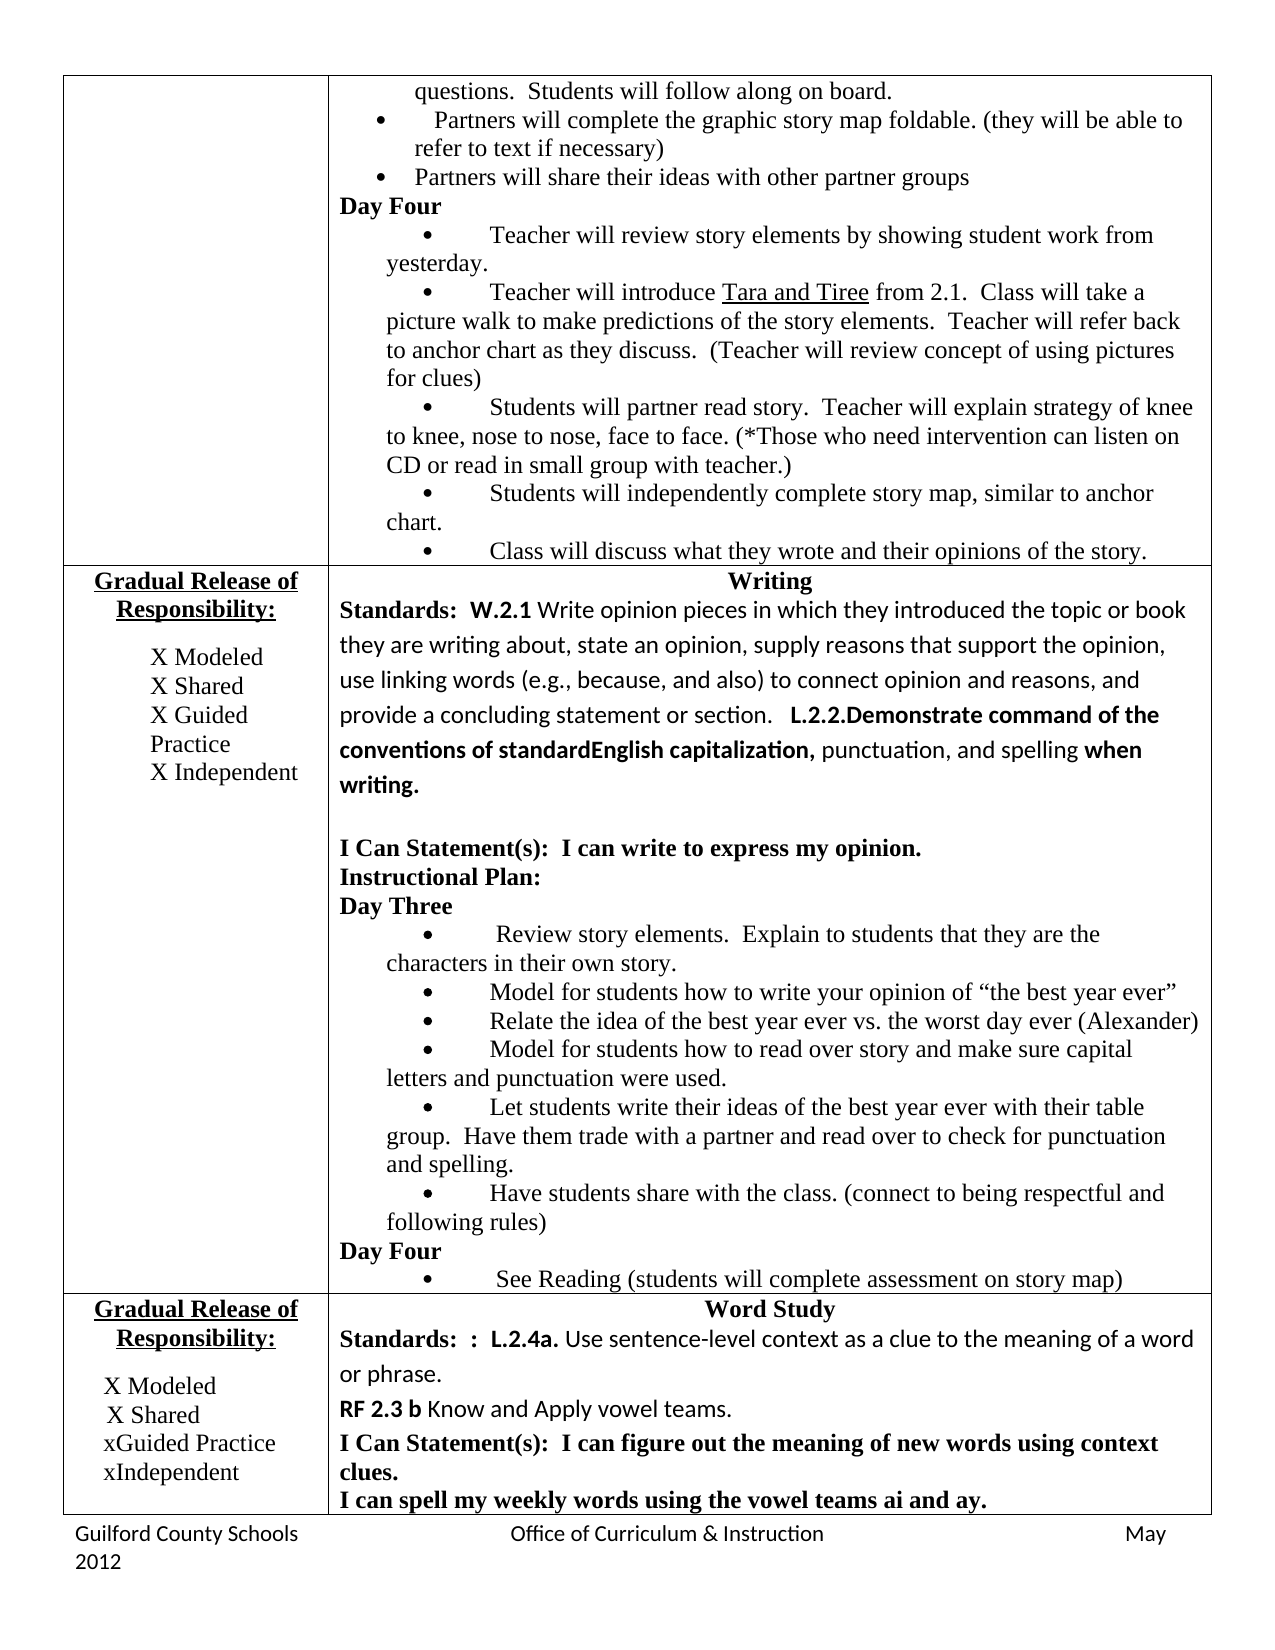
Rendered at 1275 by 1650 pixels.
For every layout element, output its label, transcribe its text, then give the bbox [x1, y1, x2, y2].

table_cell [329, 76, 1211, 565]
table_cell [329, 1294, 1211, 1514]
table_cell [64, 1294, 328, 1514]
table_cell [64, 76, 328, 565]
table_cell Writing Standards: W.2.1 Write opinion pieces in which they introduced the topic or book they are writing about, state an opinion, supply reasons that support the opinion, use linking words (e.g., because, and also) to connect opinion and reasons, and provide a concluding statement or section. L.2.2.Demonstrate command of the conventions of standardEnglish capitalization, punctuation, and spelling when writing. I Can Statement(s): I can write to express my opinion. Instructional Plan: Day Three Review story elements. Explain to students that they are the characters in their own story. Model for students how to write your opinion of “the best year ever” Relate the idea of the best year ever vs. the worst day ever (Alexander) Model for students how to read over story and make sure capital letters and punctuation were used. Let students write their ideas of the best year ever with their table group. Have them trade with a partner and read over to check for punctuation and spelling. Have students share with the class. (connect to being respectful and following rules) Day Four See Reading (students will complete assessment on story map) [329, 566, 1211, 1293]
table_cell Gradual Release of Responsibility: X Modeled X Shared X Guided Practice X Independent [64, 566, 328, 1293]
